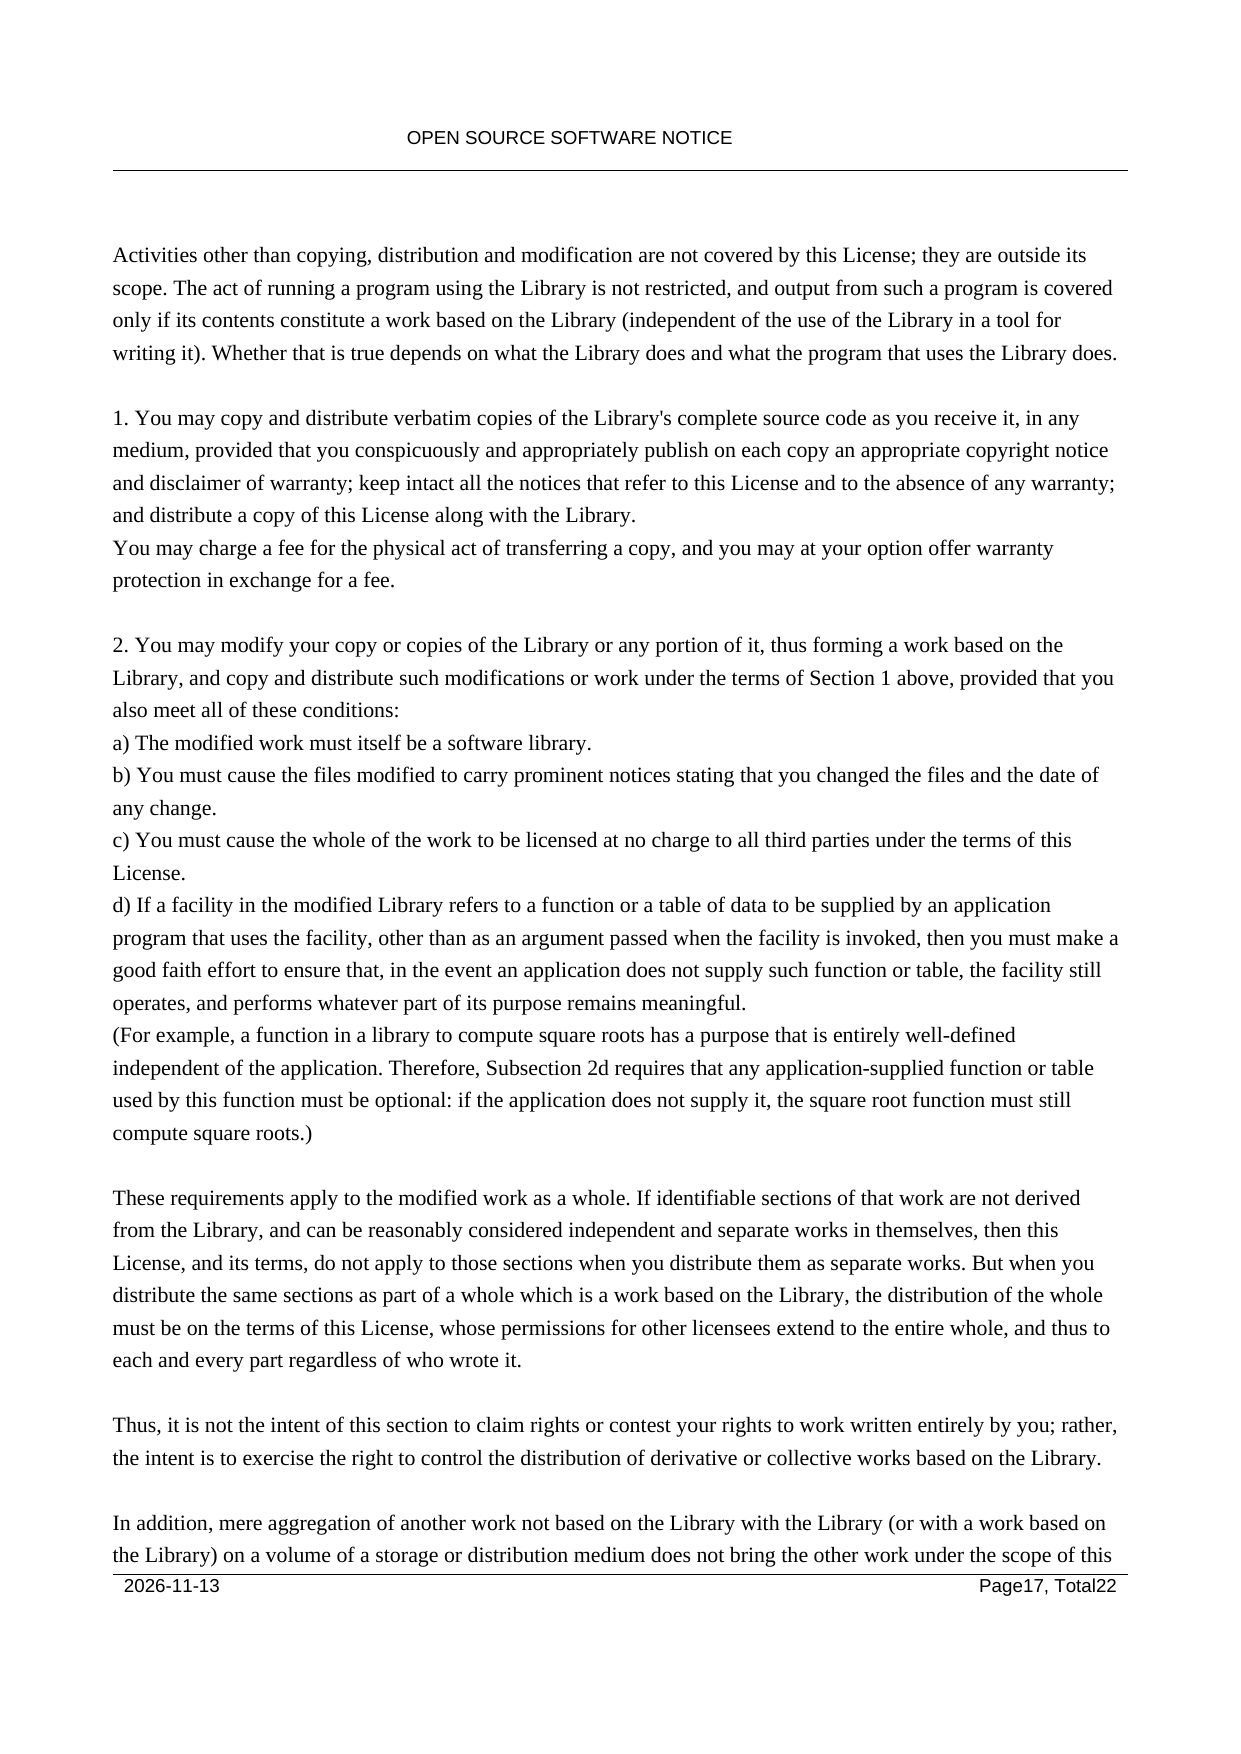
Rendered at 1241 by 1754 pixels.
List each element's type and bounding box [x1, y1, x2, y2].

text [112, 206, 1128, 1571]
